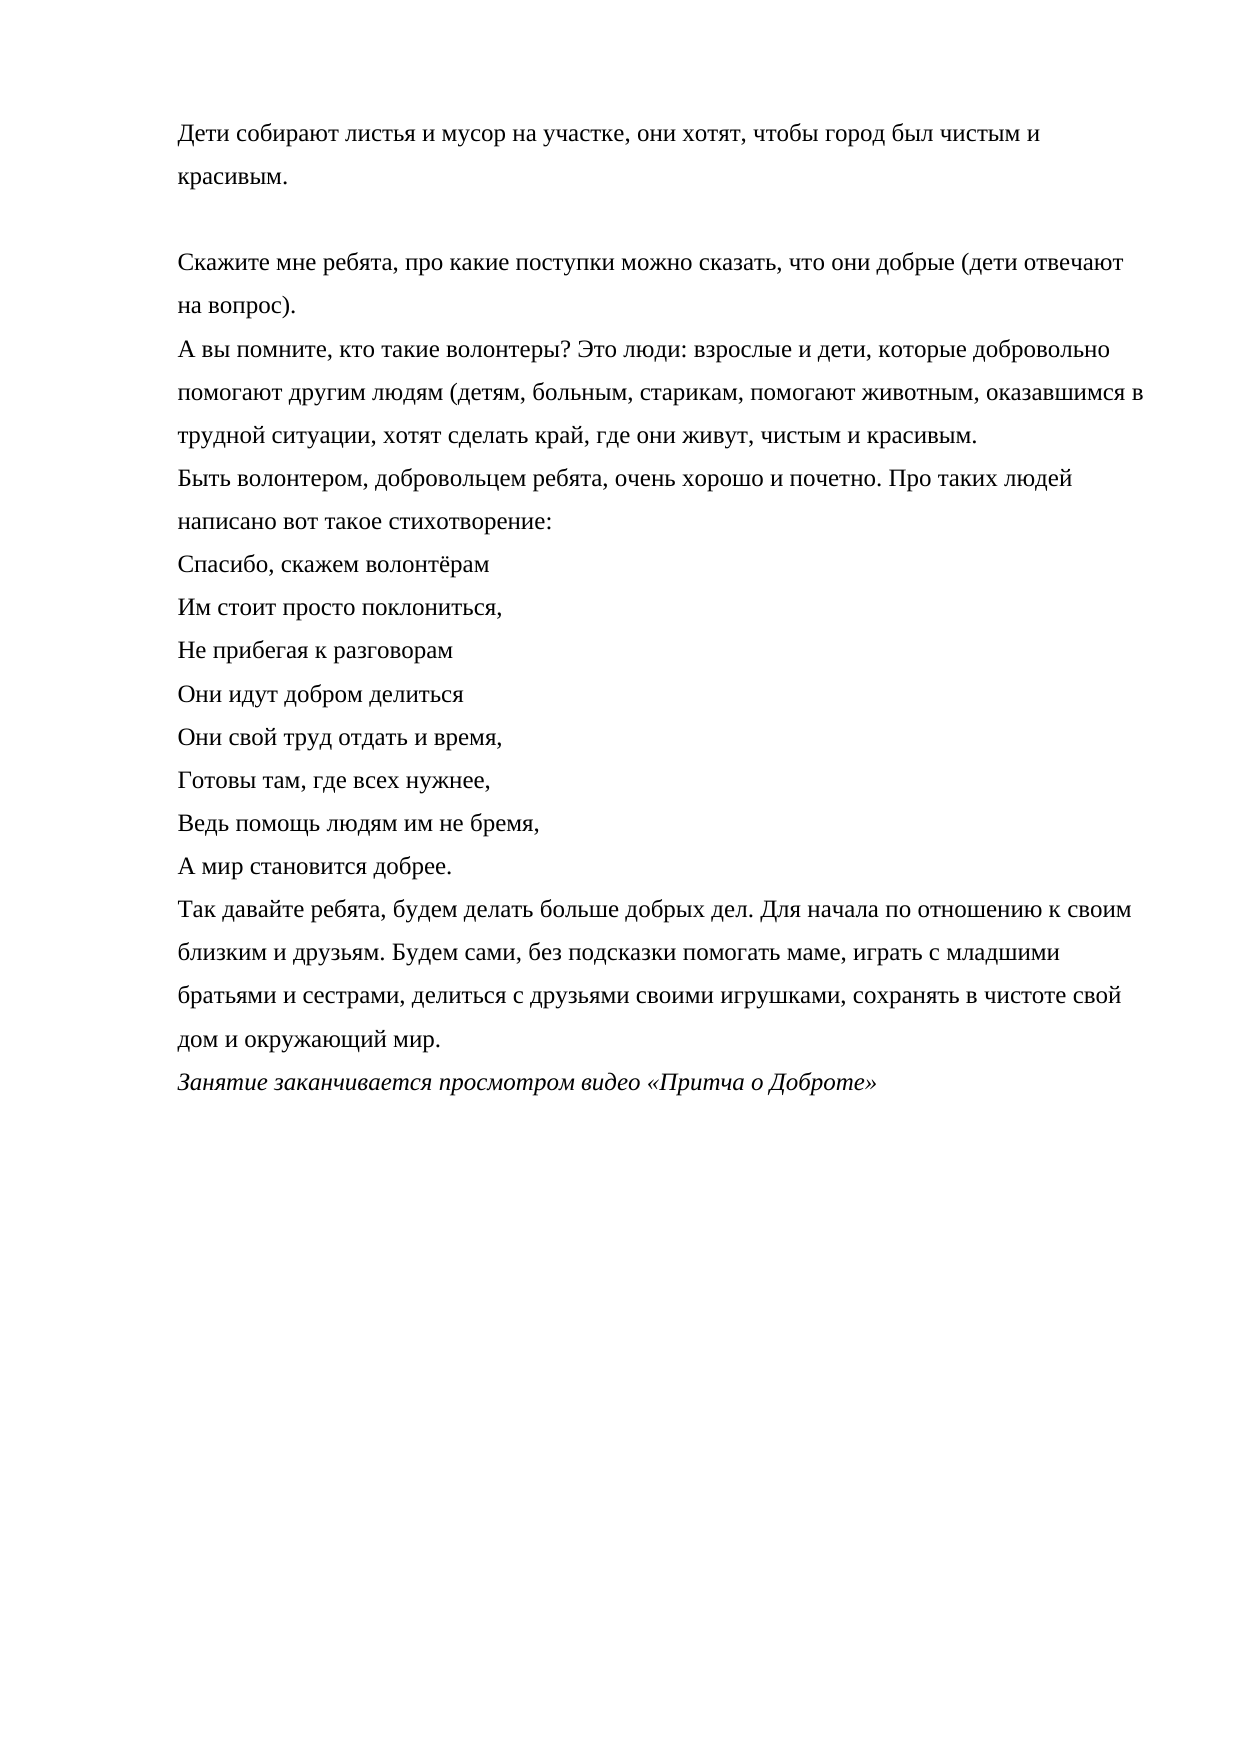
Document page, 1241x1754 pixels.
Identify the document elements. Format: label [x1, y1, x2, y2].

text [177, 118, 1152, 1096]
